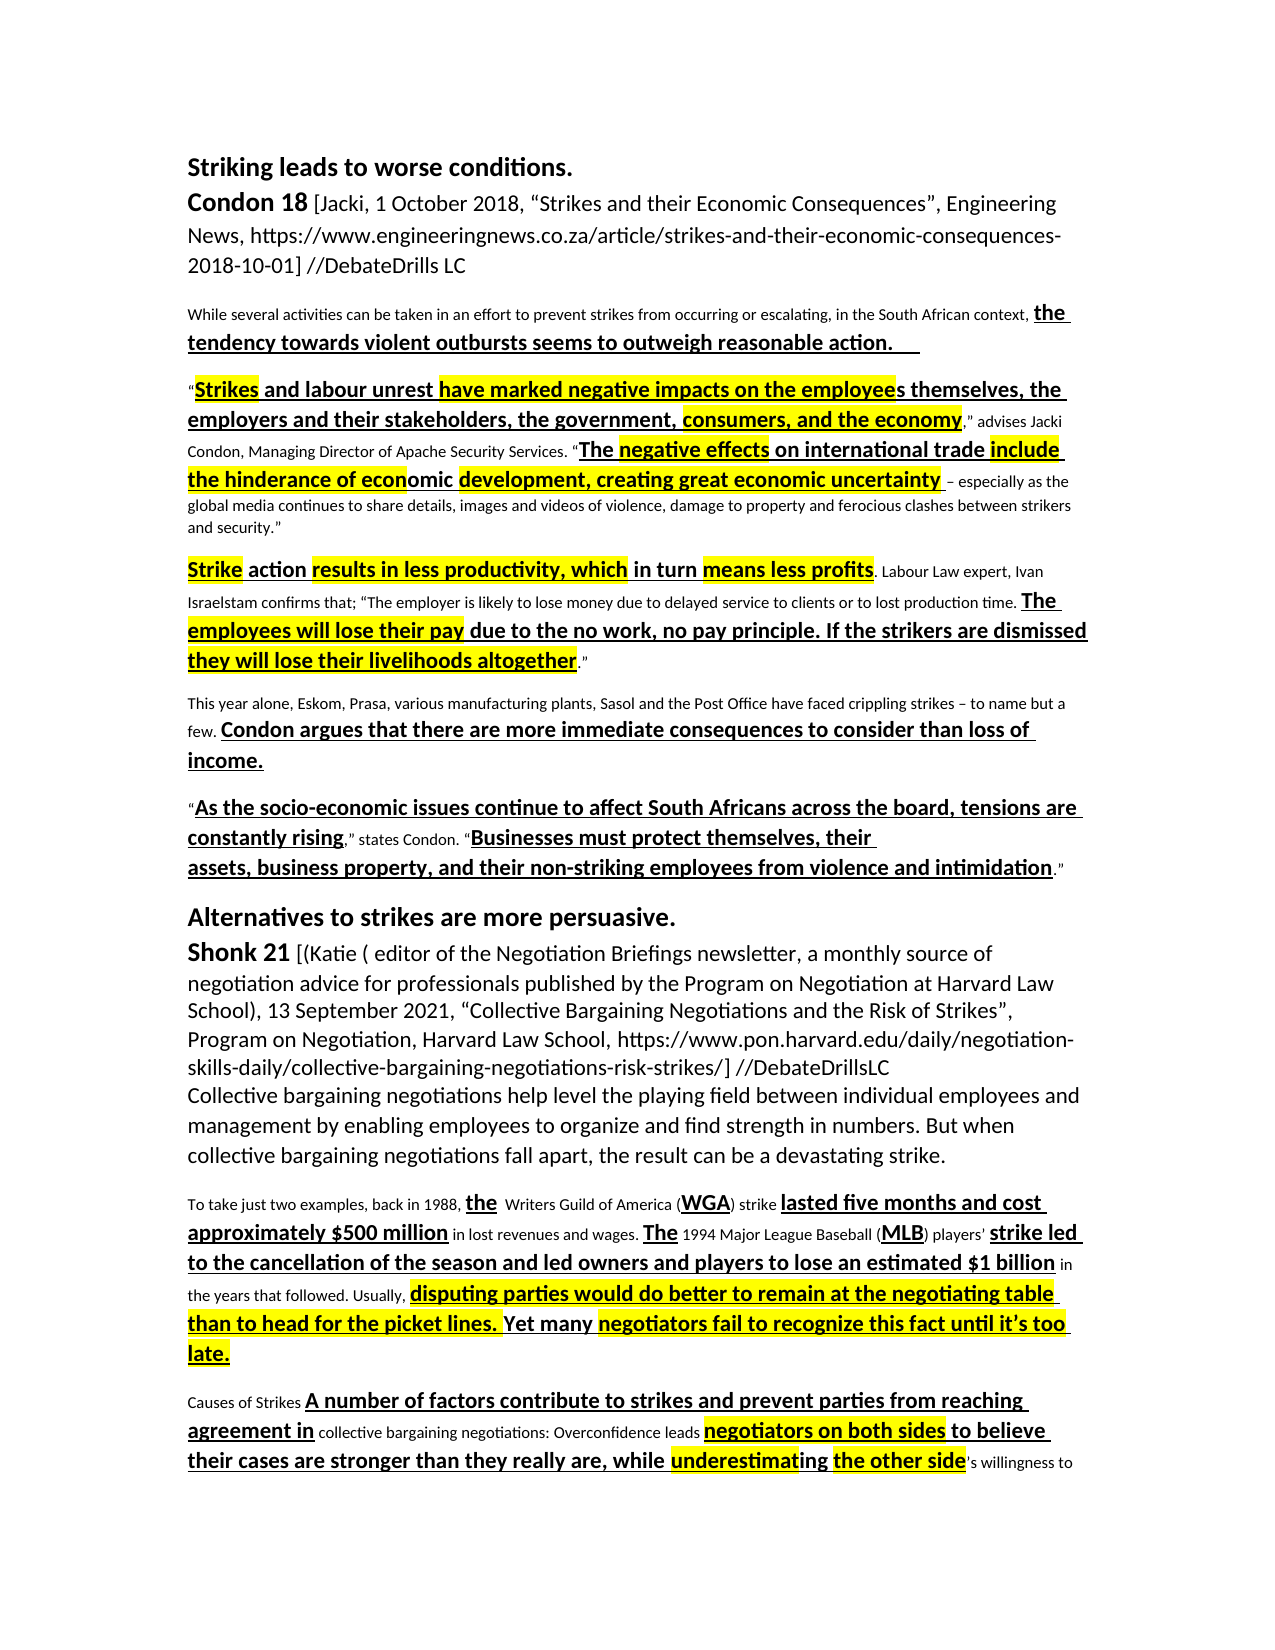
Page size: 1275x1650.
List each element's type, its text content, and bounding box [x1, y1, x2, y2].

text This year alone, Eskom, Prasa, various manufacturing plants, Sasol and the Post Office have faced crippling strikes – to name but a few. Condon argues that there are more immediate consequences to consider than loss of income. [187, 693, 1087, 774]
text Strike action results in less productivity, which in turn means less profits. Labour Law expert, Ivan Israelstam confirms that; “The employer is likely to lose money due to delayed service to clients or to lost production time. The employees will lose their pay due to the no work, no pay principle. If the strikers are dismissed they will lose their livelihoods altogether.” [187, 641, 1087, 674]
subtitle Alternatives to strikes are more persuasive. [187, 900, 1087, 933]
text To take just two examples, back in 1988, the Writers Guild of America (WGA) strike lasted five months and cost approximately $500 million in lost revenues and wages. The 1994 Major League Baseball (MLB) players’ strike led to the cancellation of the season and led owners and players to lose an estimated $1 billion in the years that followed. Usually, disputing parties would do better to remain at the negotiating table than to head for the picket lines. Yet many negotiators fail to recognize this fact until it’s too late. [187, 1188, 1087, 1367]
text “As the socio-economic issues continue to affect South Africans across the board, tensions are constantly rising,” states Condon. “Businesses must protect themselves, their assets, business property, and their non-striking employees from violence and intimidation.” [187, 793, 1087, 881]
subtitle Striking leads to worse conditions. [187, 150, 1087, 183]
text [187, 1386, 1087, 1474]
text Condon 18 [Jacki, 1 October 2018, “Strikes and their Economic Consequences”, Engineering News, https://www.engineeringnews.co.za/article/strikes-and-their-economic-consequences-2018-10-01] //DebateDrills LC [187, 186, 1087, 279]
text Shonk 21 [(Katie ( editor of the Negotiation Briefings newsletter, a monthly source of negotiation advice for professionals published by the Program on Negotiation at Harvard Law School), 13 September 2021, “Collective Bargaining Negotiations and the Risk of Strikes”, Program on Negotiation, Harvard Law School, https://www.pon.harvard.edu/daily/negotiation-skills-daily/collective-bargaining-negotiations-risk-strikes/] //DebateDrillsLC [187, 936, 1087, 1081]
text “Strikes and labour unrest have marked negative impacts on the employees themselves, the employers and their stakeholders, the government, consumers, and the economy,” advises Jacki Condon, Managing Director of Apache Security Services. “The negative effects on international trade include the hinderance of economic development, creating great economic uncertainty – especially as the global media continues to share details, images and videos of violence, damage to property and ferocious clashes between strikers and security.” [187, 375, 1087, 537]
text Collective bargaining negotiations help level the playing field between individual employees and management by enabling employees to organize and find strength in numbers. But when collective bargaining negotiations fall apart, the result can be a devastating strike. [187, 1081, 1087, 1169]
text While several activities can be taken in an effort to prevent strikes from occurring or escalating, in the South African context, the tendency towards violent outbursts seems to outweigh reasonable action. [187, 298, 1087, 356]
text Strike action results in less productivity, which in turn means less profits. Labour Law expert, Ivan Israelstam confirms that; “The employer is likely to lose money due to delayed service to clients or to lost production time. The employees will lose their pay due to the no work, no pay principle. If the strikers are dismissed they will lose their livelihoods altogether.” [187, 556, 1087, 640]
